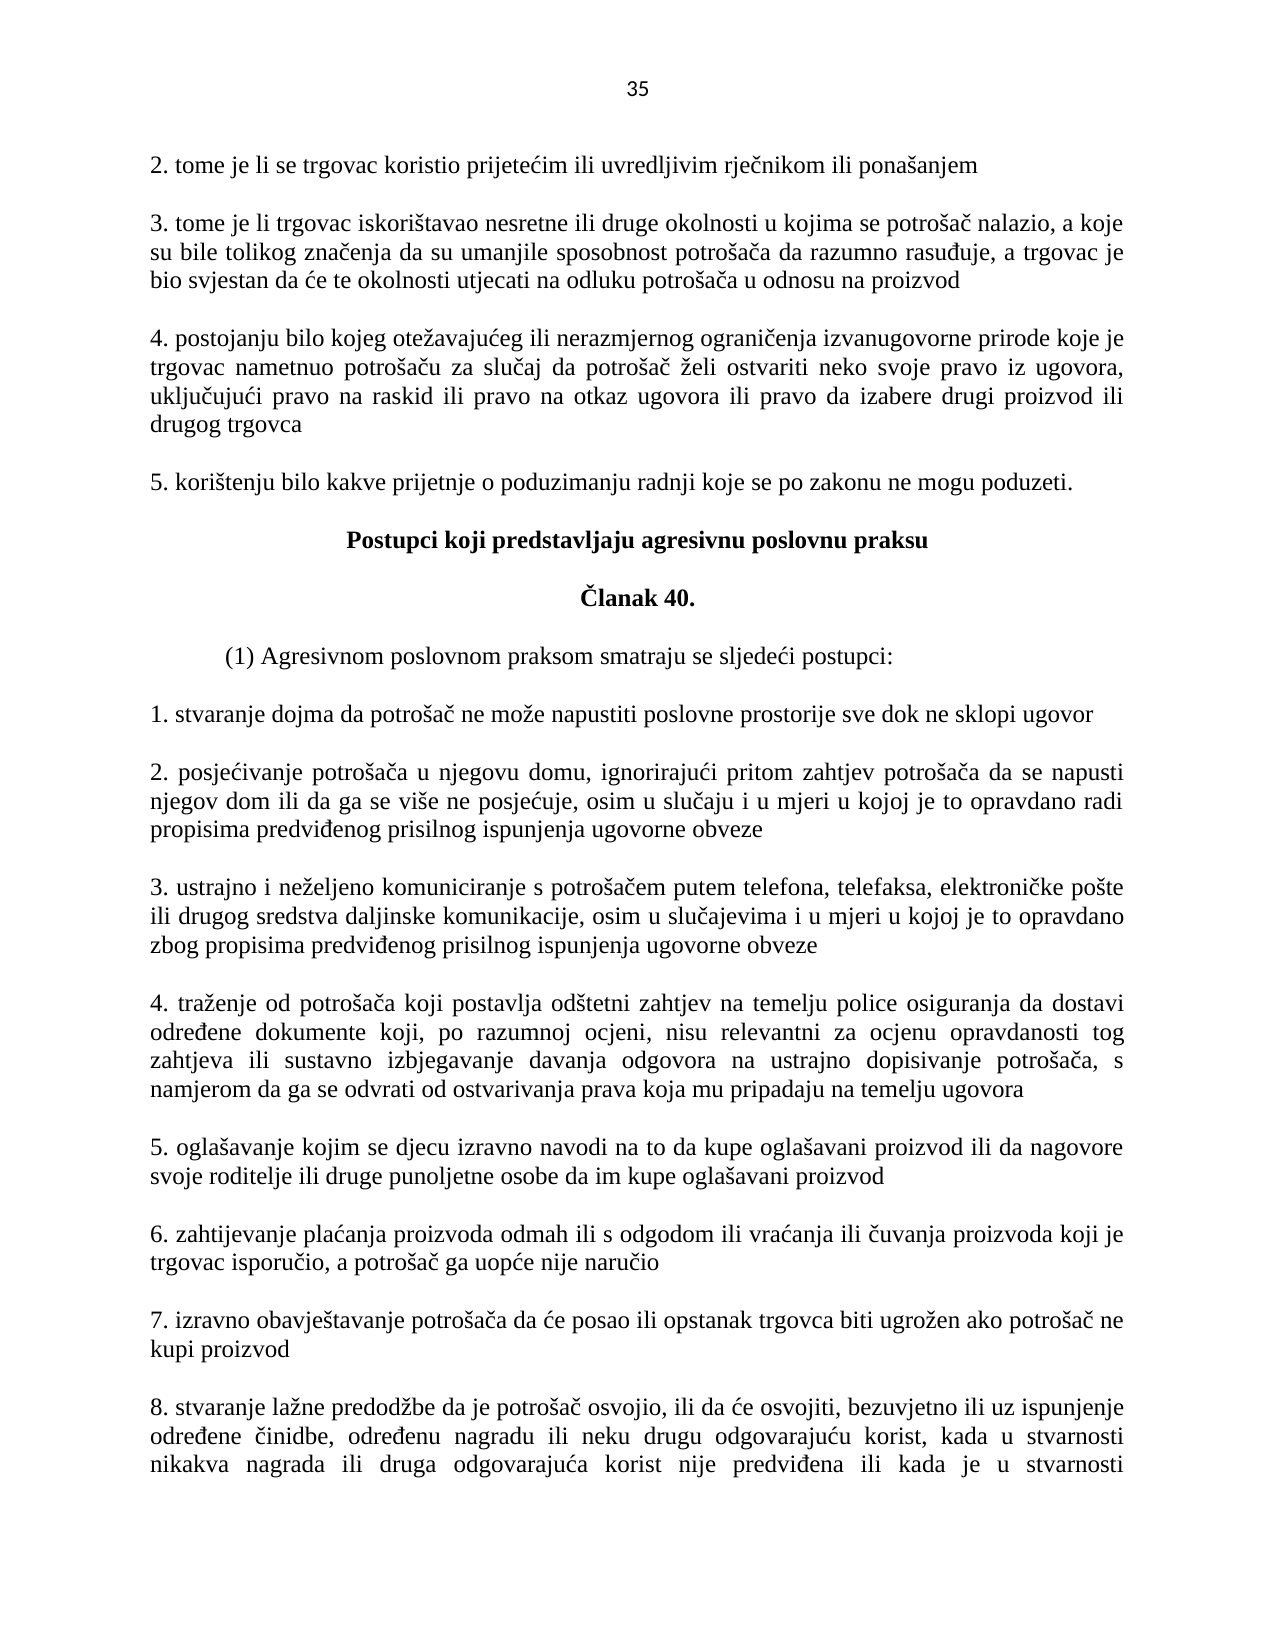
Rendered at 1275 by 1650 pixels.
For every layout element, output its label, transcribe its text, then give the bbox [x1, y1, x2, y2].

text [150, 1392, 1125, 1478]
text 7. izravno obavještavanje potrošača da će posao ili opstanak trgovca biti ugrožen ako potrošač ne kupi proizvod [150, 1305, 1125, 1363]
text 4. traženje od potrošača koji postavlja odštetni zahtjev na temelju police osiguranja da dostavi određene dokumente koji, po razumnoj ocjeni, nisu relevantni za ocjenu opravdanosti tog zahtjeva ili sustavno izbjegavanje davanja odgovora na ustrajno dopisivanje potrošača, s namjerom da ga se odvrati od ostvarivanja prava koja mu pripadaju na temelju ugovora [150, 988, 1125, 1103]
text 4. postojanju bilo kojeg otežavajućeg ili nerazmjernog ograničenja izvanugovorne prirode koje je trgovac nametnuo potrošaču za slučaj da potrošač želi ostvariti neko svoje pravo iz ugovora, uključujući pravo na raskid ili pravo na otkaz ugovora ili pravo da izabere drugi proizvod ili drugog trgovca [150, 323, 1125, 438]
text 5. oglašavanje kojim se djecu izravno navodi na to da kupe oglašavani proizvod ili da nagovore svoje roditelje ili druge punoljetne osobe da im kupe oglašavani proizvod [150, 1132, 1125, 1189]
text 5. korištenju bilo kakve prijetnje o poduzimanju radnji koje se po zakonu ne mogu poduzeti. [150, 467, 1125, 496]
text Članak 40. [150, 583, 1125, 612]
text 6. zahtijevanje plaćanja proizvoda odmah ili s odgodom ili vraćanja ili čuvanja proizvoda koji je trgovac isporučio, a potrošač ga uopće nije naručio [150, 1219, 1125, 1276]
text 2. tome je li se trgovac koristio prijetećim ili uvredljivim rječnikom ili ponašanjem [150, 150, 1125, 179]
text Postupci koji predstavljaju agresivnu poslovnu praksu [150, 525, 1125, 554]
text 1. stvaranje dojma da potrošač ne može napustiti poslovne prostorije sve dok ne sklopi ugovor [150, 699, 1125, 728]
text 3. ustrajno i neželjeno komuniciranje s potrošačem putem telefona, telefaksa, elektroničke pošte ili drugog sredstva daljinske komunikacije, osim u slučajevima i u mjeri u kojoj je to opravdano zbog propisima predviđenog prisilnog ispunjenja ugovorne obveze [150, 872, 1125, 959]
text 3. tome je li trgovac iskorištavao nesretne ili druge okolnosti u kojima se potrošač nalazio, a koje su bile tolikog značenja da su umanjile sposobnost potrošača da razumno rasuđuje, a trgovac je bio svjestan da će te okolnosti utjecati na odluku potrošača u odnosu na proizvod [150, 208, 1125, 294]
text 2. posjećivanje potrošača u njegovu domu, ignorirajući pritom zahtjev potrošača da se napusti njegov dom ili da ga se više ne posjećuje, osim u slučaju i u mjeri u kojoj je to opravdano radi propisima predviđenog prisilnog ispunjenja ugovorne obveze [150, 757, 1125, 843]
text (1) Agresivnom poslovnom praksom smatraju se sljedeći postupci: [150, 641, 1125, 670]
